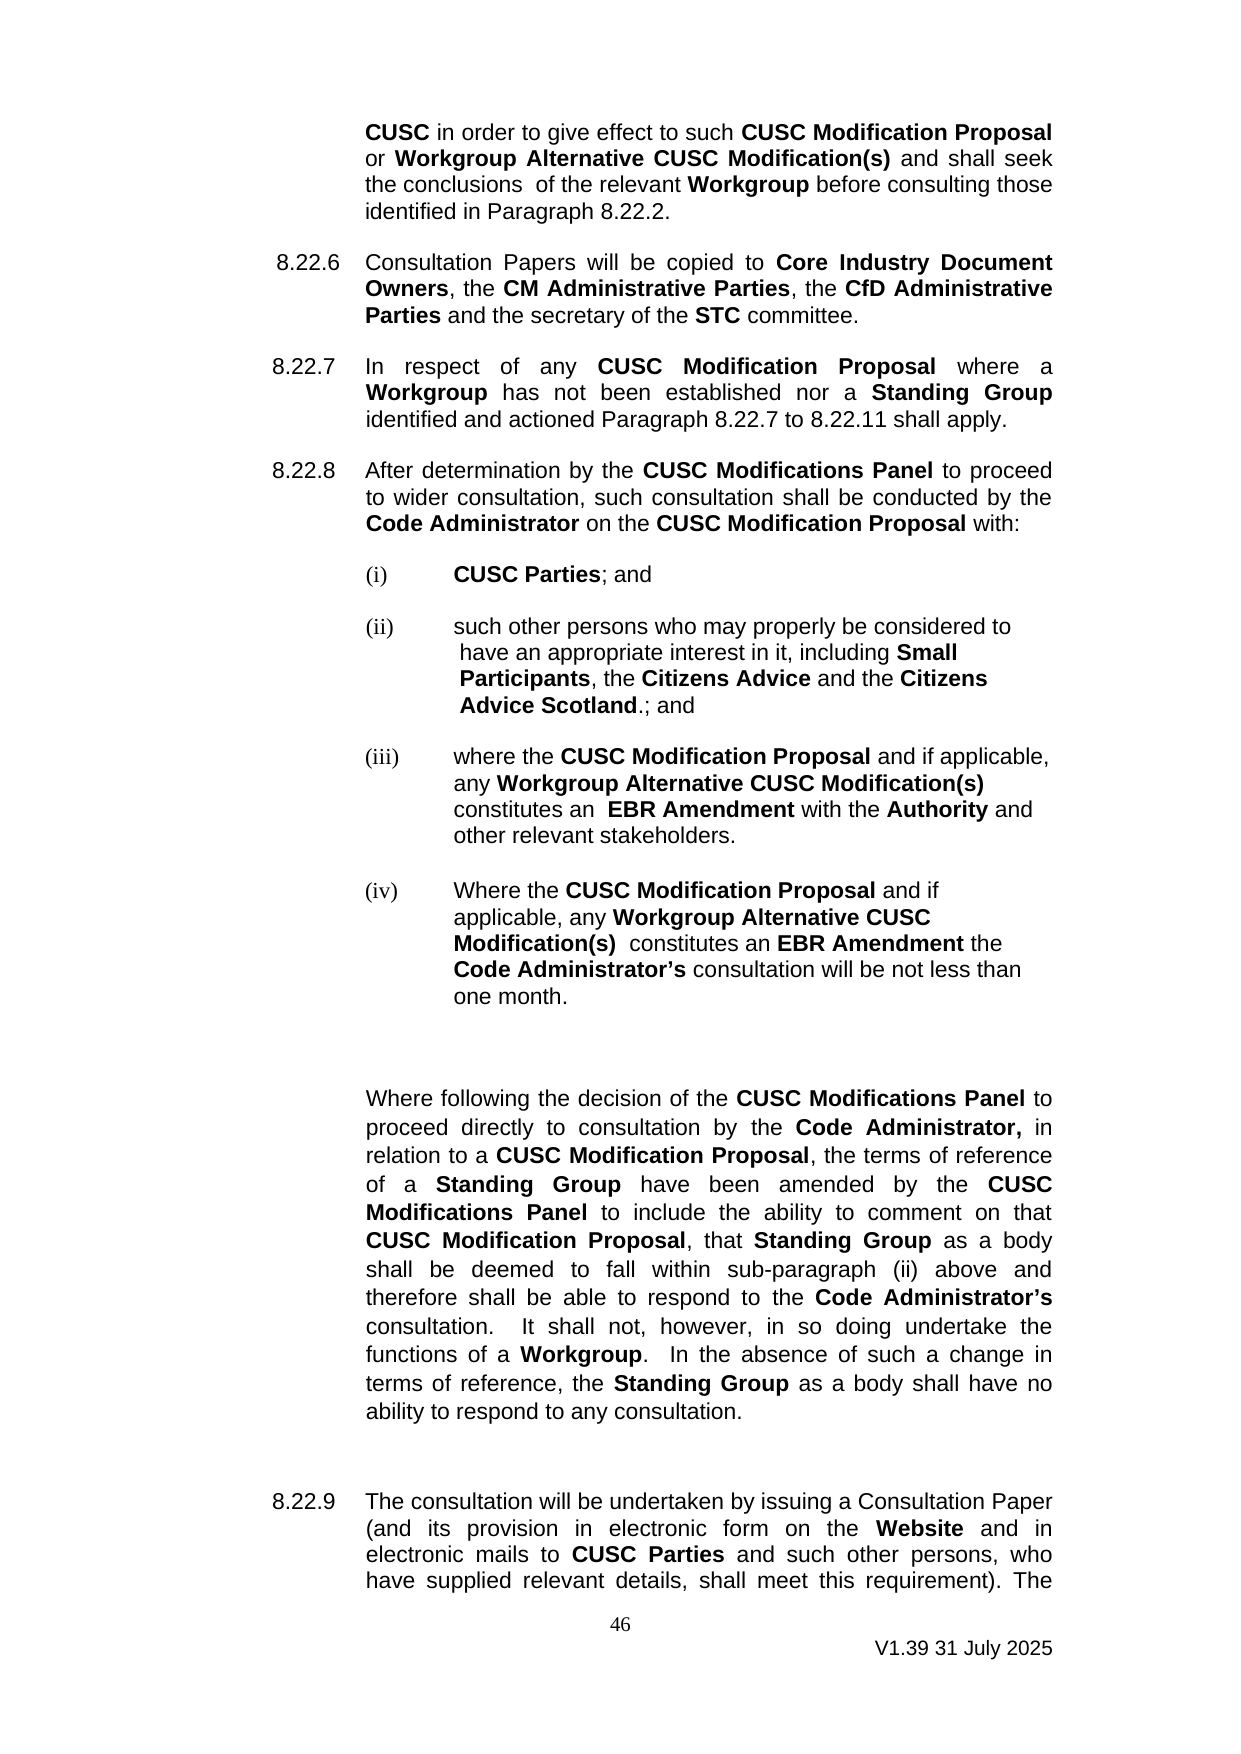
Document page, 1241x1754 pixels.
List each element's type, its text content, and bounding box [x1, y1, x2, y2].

text Where following the decision of the CUSC Modifications Panel to proceed directly to consultation by the Code Administrator, in relation to a CUSC Modification Proposal, the terms of reference of a Standing Group have been amended by the CUSC Modifications Panel to include the ability to comment on that CUSC Modification Proposal, that Standing Group as a body shall be deemed to fall within sub-paragraph (ii) above and therefore shall be able to respond to the Code Administrator’s consultation. It shall not, however, in so doing undertake the functions of a Workgroup. In the absence of such a change in terms of reference, the Standing Group as a body shall have no ability to respond to any consultation. [272, 1085, 1053, 1424]
subtitle such other persons who may properly be considered to have an appropriate interest in it, including Small Participants, the Citizens Advice the Citizens Advice Scotl.; and [366, 613, 1053, 718]
list where the CUSC Modification Proposal and if applicable, any Workgroup Alternative CUSC Modification(s) constitutes an EBR Amendment with the Authority and other relevant stakeholders. [365, 743, 1053, 849]
subtitle After determination by the CUSC Modifications Panel to proceed to wider consultation, such consultation shall be conducted by the Code Administrator on the CUSC Modification Proposal with: [272, 457, 1053, 536]
subtitle Consultation Papers will be copied to Core Industry Document Owners, the CM Administrative Parties, the CfD Administrative Parties the secretary of the STC committee. [276, 249, 1053, 328]
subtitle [272, 1488, 1053, 1594]
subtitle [276, 118, 1053, 224]
list Where the CUSC Modification Proposal and if applicable, any Workgroup Alternative CUSC Modification(s) constitutes an EBR Amendment the Code Administrator’s consultation will be not less than one month. [365, 877, 1053, 1009]
subtitle In respect of any CUSC Modification Proposal where a Workgroup has not been established nor a Standing Group identified and actioned Paragraph 8.22.7 to 8.22.11 shall apply. [272, 353, 1053, 432]
subtitle CUSC Parties; and [366, 561, 1053, 588]
